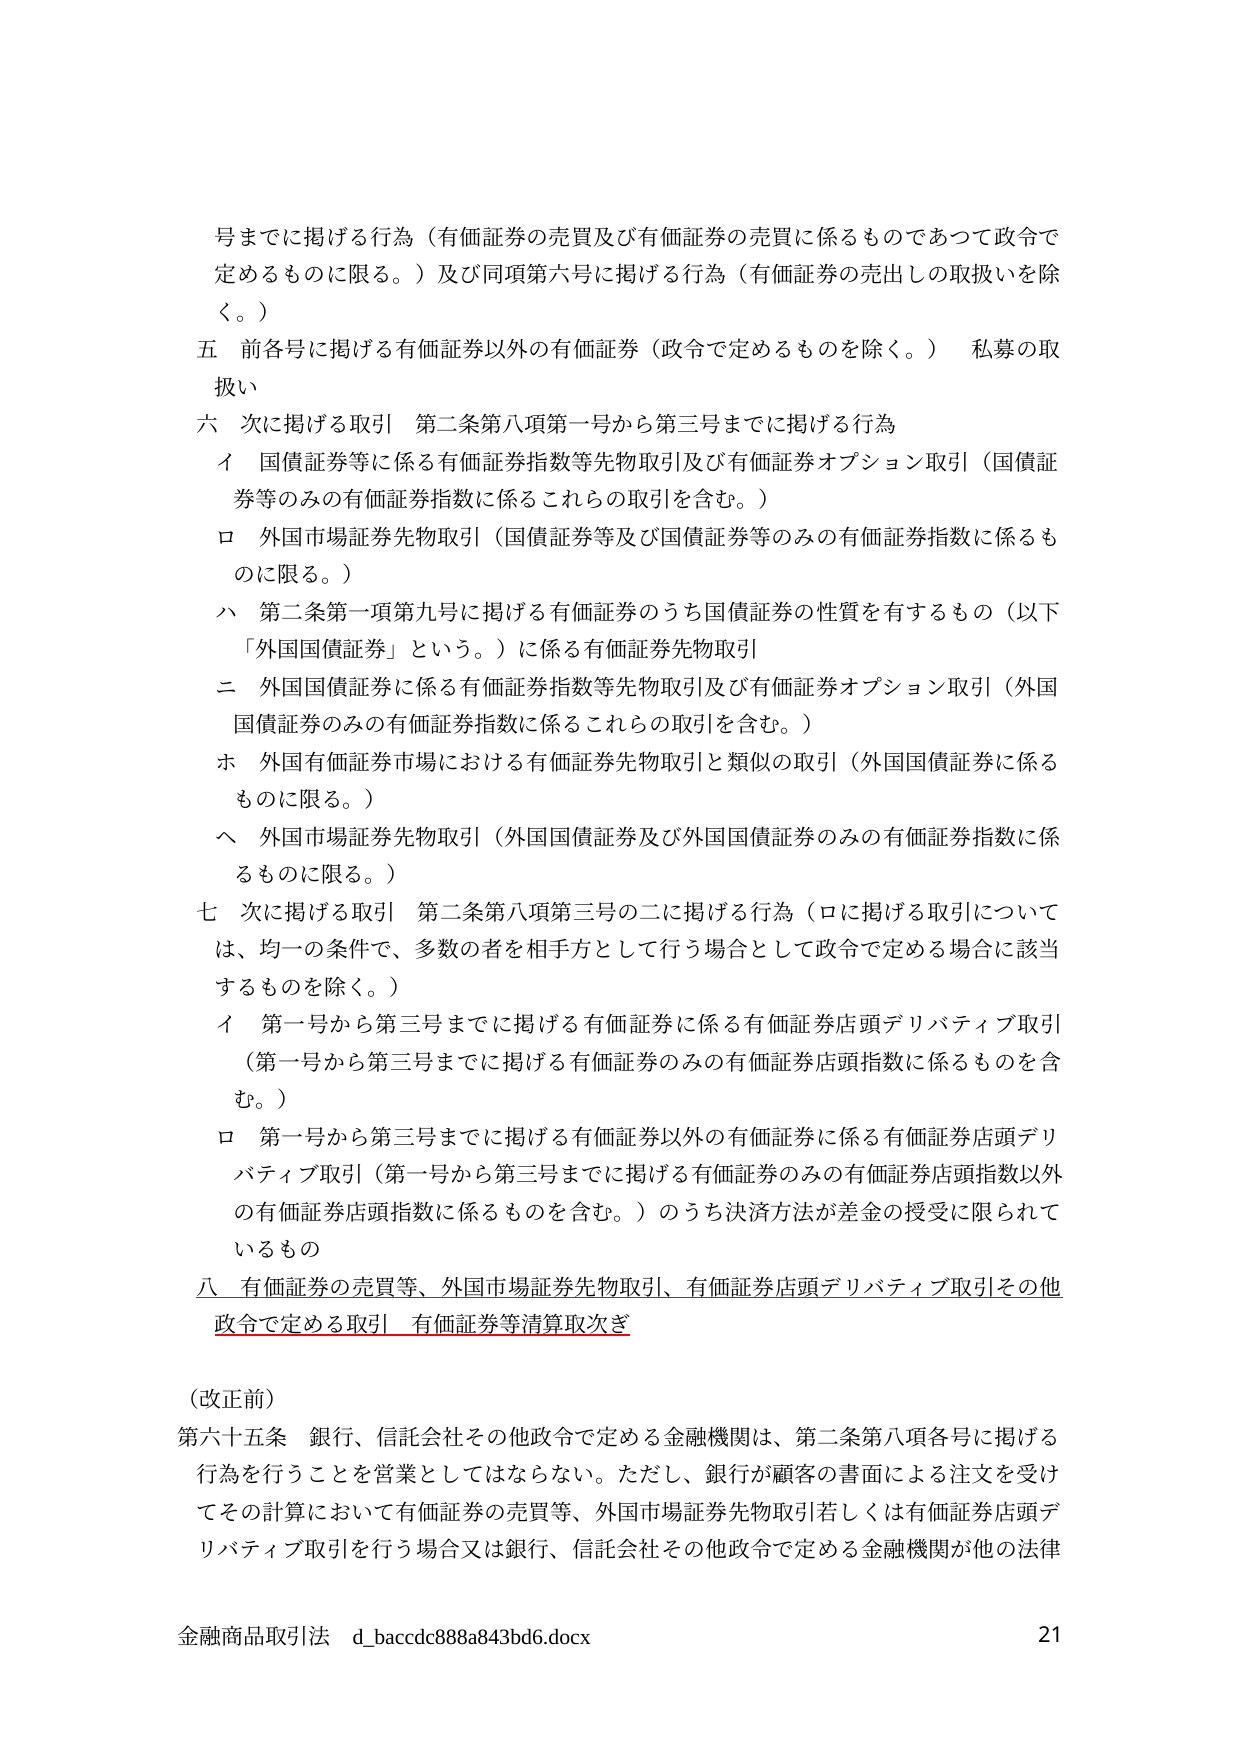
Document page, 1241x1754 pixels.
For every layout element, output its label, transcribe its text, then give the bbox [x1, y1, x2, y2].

text ロ 外国市場証券先物取引（国債証券等及び国債証券等のみの有価証券指数に係るものに限る。） [215, 517, 1063, 592]
text イ 国債証券等に係る有価証券指数等先物取引及び有価証券オプション取引（国債証券等のみの有価証券指数に係るこれらの取引を含む。） [215, 442, 1063, 517]
text ヘ 外国市場証券先物取引（外国国債証券及び外国国債証券のみの有価証券指数に係るものに限る。） [215, 817, 1063, 892]
text ロ 第一号から第三号までに掲げる有価証券以外の有価証券に係る有価証券店頭デリバティブ取引（第一号から第三号までに掲げる有価証券のみの有価証券店頭指数以外の有価証券店頭指数に係るものを含む。）のうち決済方法が差金の授受に限られているもの [215, 1117, 1063, 1267]
text 七 次に掲げる取引 第二条第八項第三号の二に掲げる行為（ロに掲げる取引については、均一の条件で、多数の者を相手方として行う場合として政令で定める場合に該当するものを除く。） [196, 892, 1063, 1004]
text 五 前各号に掲げる有価証券以外の有価証券（政令で定めるものを除く。） 私募の取扱い [196, 329, 1063, 404]
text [177, 1417, 1063, 1567]
text ホ 外国有価証券市場における有価証券先物取引と類似の取引（外国国債証券に係るものに限る。） [215, 742, 1063, 817]
text （改正前） [177, 1379, 1063, 1417]
text イ 第一号から第三号までに掲げる有価証券に係る有価証券店頭デリバティブ取引（第一号から第三号までに掲げる有価証券のみの有価証券店頭指数に係るものを含む。） [215, 1004, 1063, 1117]
text 六 次に掲げる取引 第二条第八項第一号から第三号までに掲げる行為 [196, 404, 1063, 442]
text 八 有価証券の売買等、外国市場証券先物取引、有価証券店頭デリバティブ取引その他政令で定める取引 有価証券等清算取次ぎ [196, 1298, 1063, 1342]
text ハ 第二条第一項第九号に掲げる有価証券のうち国債証券の性質を有するもの（以下「外国国債証券」という。）に係る有価証券先物取引 [215, 592, 1063, 667]
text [196, 217, 1063, 329]
text ニ 外国国債証券に係る有価証券指数等先物取引及び有価証券オプション取引（外国国債証券のみの有価証券指数に係るこれらの取引を含む。） [215, 667, 1063, 742]
text 八 有価証券の売買等、外国市場証券先物取引、有価証券店頭デリバティブ取引その他政令で定める取引 有価証券等清算取次ぎ [196, 1267, 1063, 1297]
